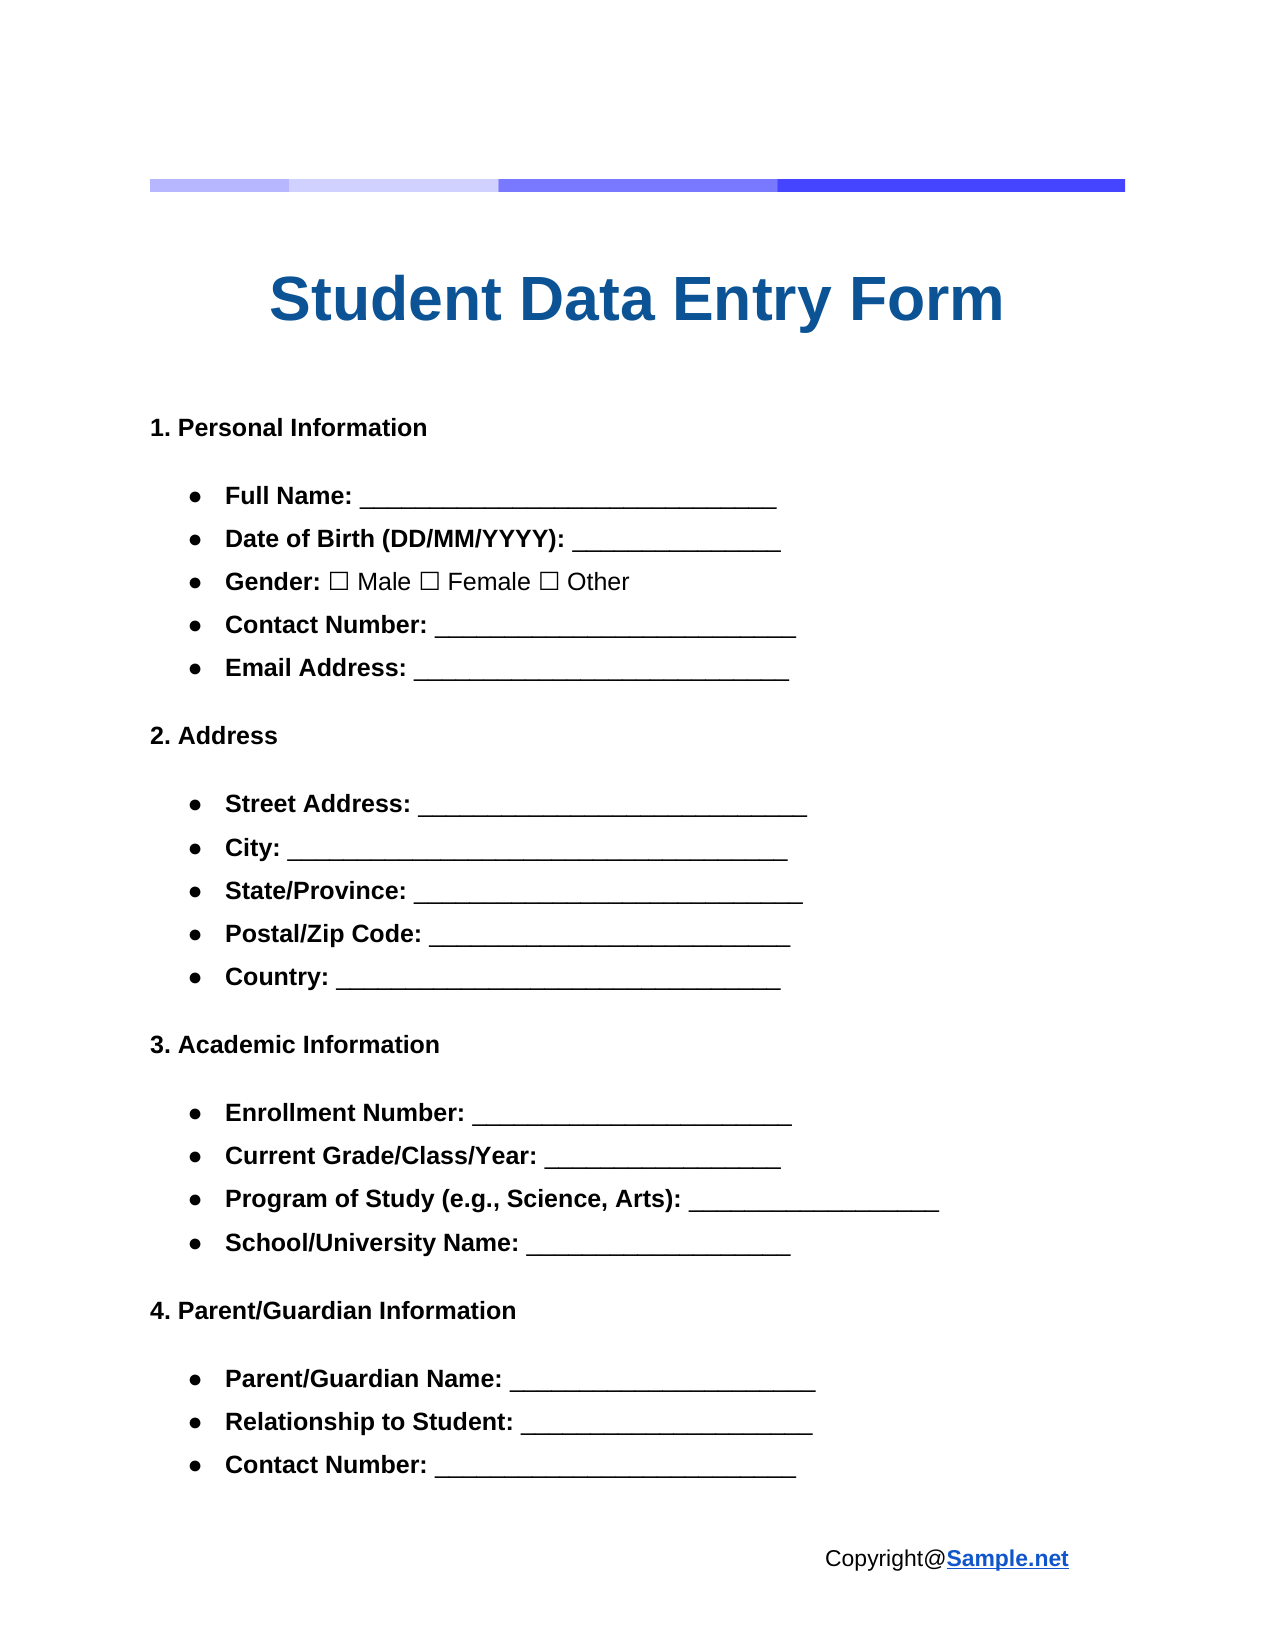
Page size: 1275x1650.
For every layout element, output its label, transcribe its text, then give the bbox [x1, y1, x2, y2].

list Parent/Guardian Name: ______________________ [187, 1364, 1125, 1392]
list Enrollment Number: _______________________ [187, 1098, 1125, 1127]
list Gender: ☐ Male ☐ Female ☐ Other [187, 567, 1125, 596]
list Contact Number: __________________________ [187, 610, 1125, 639]
list Email Address: ___________________________ [187, 653, 1125, 682]
list Country: ________________________________ [187, 962, 1125, 991]
list Date of Birth (DD/MM/YYYY): _______________ [187, 524, 1125, 552]
list City: ____________________________________ [187, 832, 1125, 861]
picture [150, 179, 1125, 192]
list Postal/Zip Code: __________________________ [187, 919, 1125, 947]
list State/Province: ____________________________ [187, 876, 1125, 904]
subtitle 3. Academic Information [150, 1030, 1125, 1059]
list Relationship to Student: _____________________ [187, 1407, 1125, 1436]
subtitle Student Data Entry Form [150, 192, 1125, 334]
list Street Address: ____________________________ [187, 789, 1125, 818]
list Full Name: ______________________________ [187, 481, 1125, 509]
list Current Grade/Class/Year: _________________ [187, 1141, 1125, 1170]
list Contact Number: __________________________ [187, 1450, 1125, 1479]
subtitle 1. Personal Information [150, 369, 1125, 441]
list School/University Name: ___________________ [187, 1227, 1125, 1256]
list Program of Study (e.g., Science, Arts): __________________ [187, 1184, 1125, 1213]
subtitle 2. Address [150, 721, 1125, 750]
subtitle 4. Parent/Guardian Information [150, 1296, 1125, 1324]
